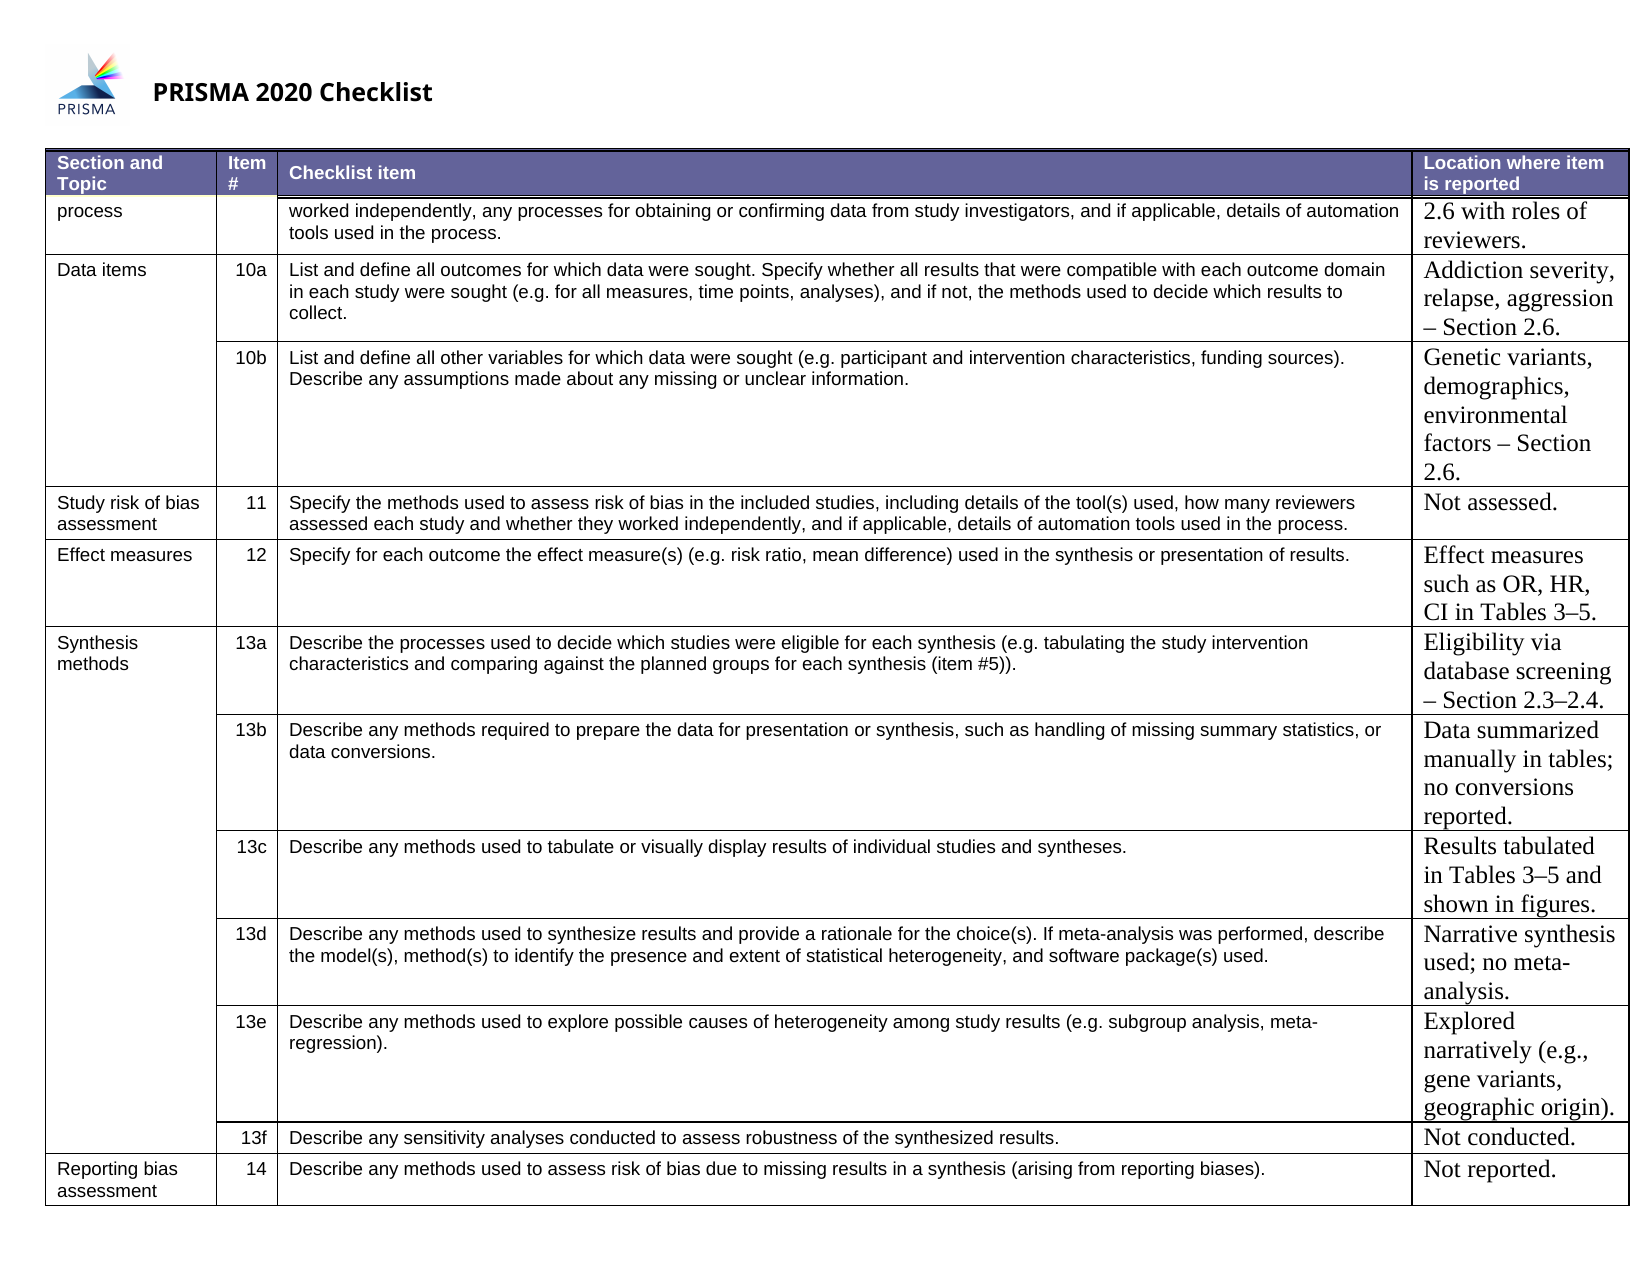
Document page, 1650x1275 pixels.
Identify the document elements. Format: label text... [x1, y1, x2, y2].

table_cell Narrative synthesis used; no meta-analysis. [1413, 919, 1628, 1005]
table_cell Describe the processes used to decide which studies were eligible for each synthesis (e.g. tabulating the study intervention characteristics and comparing against the planned groups for each synthesis (item #5)). [278, 627, 1411, 714]
table_cell 12 [217, 540, 277, 626]
table_cell Synthesis methods [46, 627, 216, 1152]
table_cell Addiction severity, relapse, aggression – Section 2.6. [1413, 255, 1628, 341]
table_cell 11 [217, 487, 277, 539]
table_cell Outlined in Section 2.6 with roles of reviewers. [1413, 199, 1628, 253]
table_cell Not reported. [1413, 1154, 1628, 1205]
table_cell Reporting bias assessment [46, 1154, 216, 1205]
table_header Checklist item [278, 152, 1411, 195]
table_cell 13e [217, 1006, 277, 1121]
table_cell Data collection process [46, 197, 216, 253]
table_cell Describe any sensitivity analyses conducted to assess robustness of the synthesized results. [278, 1123, 1411, 1152]
table_cell 13a [217, 627, 277, 714]
table_cell Study risk of bias assessment [46, 487, 216, 539]
table_cell 13b [217, 715, 277, 830]
table_cell Specify for each outcome the effect measure(s) (e.g. risk ratio, mean difference) used in the synthesis or presentation of results. [278, 540, 1411, 626]
table_cell Effect measures such as OR, HR, CI in Tables 3–5. [1413, 540, 1628, 626]
table_cell List and define all other variables for which data were sought (e.g. participant and intervention characteristics, funding sources). Describe any assumptions made about any missing or unclear information. [278, 342, 1411, 486]
table_cell Not conducted. [1413, 1123, 1628, 1152]
table_cell Genetic variants, demographics, environmental factors – Section 2.6. [1413, 342, 1628, 486]
table_cell Describe any methods required to prepare the data for presentation or synthesis, such as handling of missing summary statistics, or data conversions. [278, 715, 1411, 830]
table_cell Describe any methods used to synthesize results and provide a rationale for the choice(s). If meta-analysis was performed, describe the model(s), method(s) to identify the presence and extent of statistical heterogeneity, and software package(s) used. [278, 919, 1411, 1005]
table_cell 13f [217, 1123, 277, 1152]
table_cell Describe any methods used to tabulate or visually display results of individual studies and syntheses. [278, 831, 1411, 917]
table_cell 13d [217, 919, 277, 1005]
table_cell 9 [217, 197, 277, 253]
table_cell Specify the methods used to assess risk of bias in the included studies, including details of the tool(s) used, how many reviewers assessed each study and whether they worked independently, and if applicable, details of automation tools used in the process. [278, 487, 1411, 539]
table_cell Eligibility via database screening – Section 2.3–2.4. [1413, 627, 1628, 714]
picture [45, 44, 131, 126]
table_header Section and Topic [46, 152, 216, 195]
table_cell Data summarized manually in tables; no conversions reported. [1413, 715, 1628, 830]
table_cell Describe any methods used to assess risk of bias due to missing results in a synthesis (arising from reporting biases). [278, 1154, 1411, 1205]
table_cell Not assessed. [1413, 487, 1628, 539]
table_cell 14 [217, 1154, 277, 1205]
table_header Item # [217, 152, 277, 195]
table_cell Describe any methods used to explore possible causes of heterogeneity among study results (e.g. subgroup analysis, meta-regression). [278, 1006, 1411, 1121]
table_cell List and define all outcomes for which data were sought. Specify whether all results that were compatible with each outcome domain in each study were sought (e.g. for all measures, time points, analyses), and if not, the methods used to decide which results to collect. [278, 255, 1411, 341]
table_header Location where item is reported [1413, 152, 1628, 195]
table_cell Explored narratively (e.g., gene variants, geographic origin). [1413, 1006, 1628, 1121]
table_cell Results tabulated in Tables 3–5 and shown in figures. [1413, 831, 1628, 917]
table_cell 10a [217, 255, 277, 341]
table_cell 13c [217, 831, 277, 917]
table_cell Data items [46, 255, 216, 486]
table_cell 10b [217, 342, 277, 486]
table_cell Effect measures [46, 540, 216, 626]
